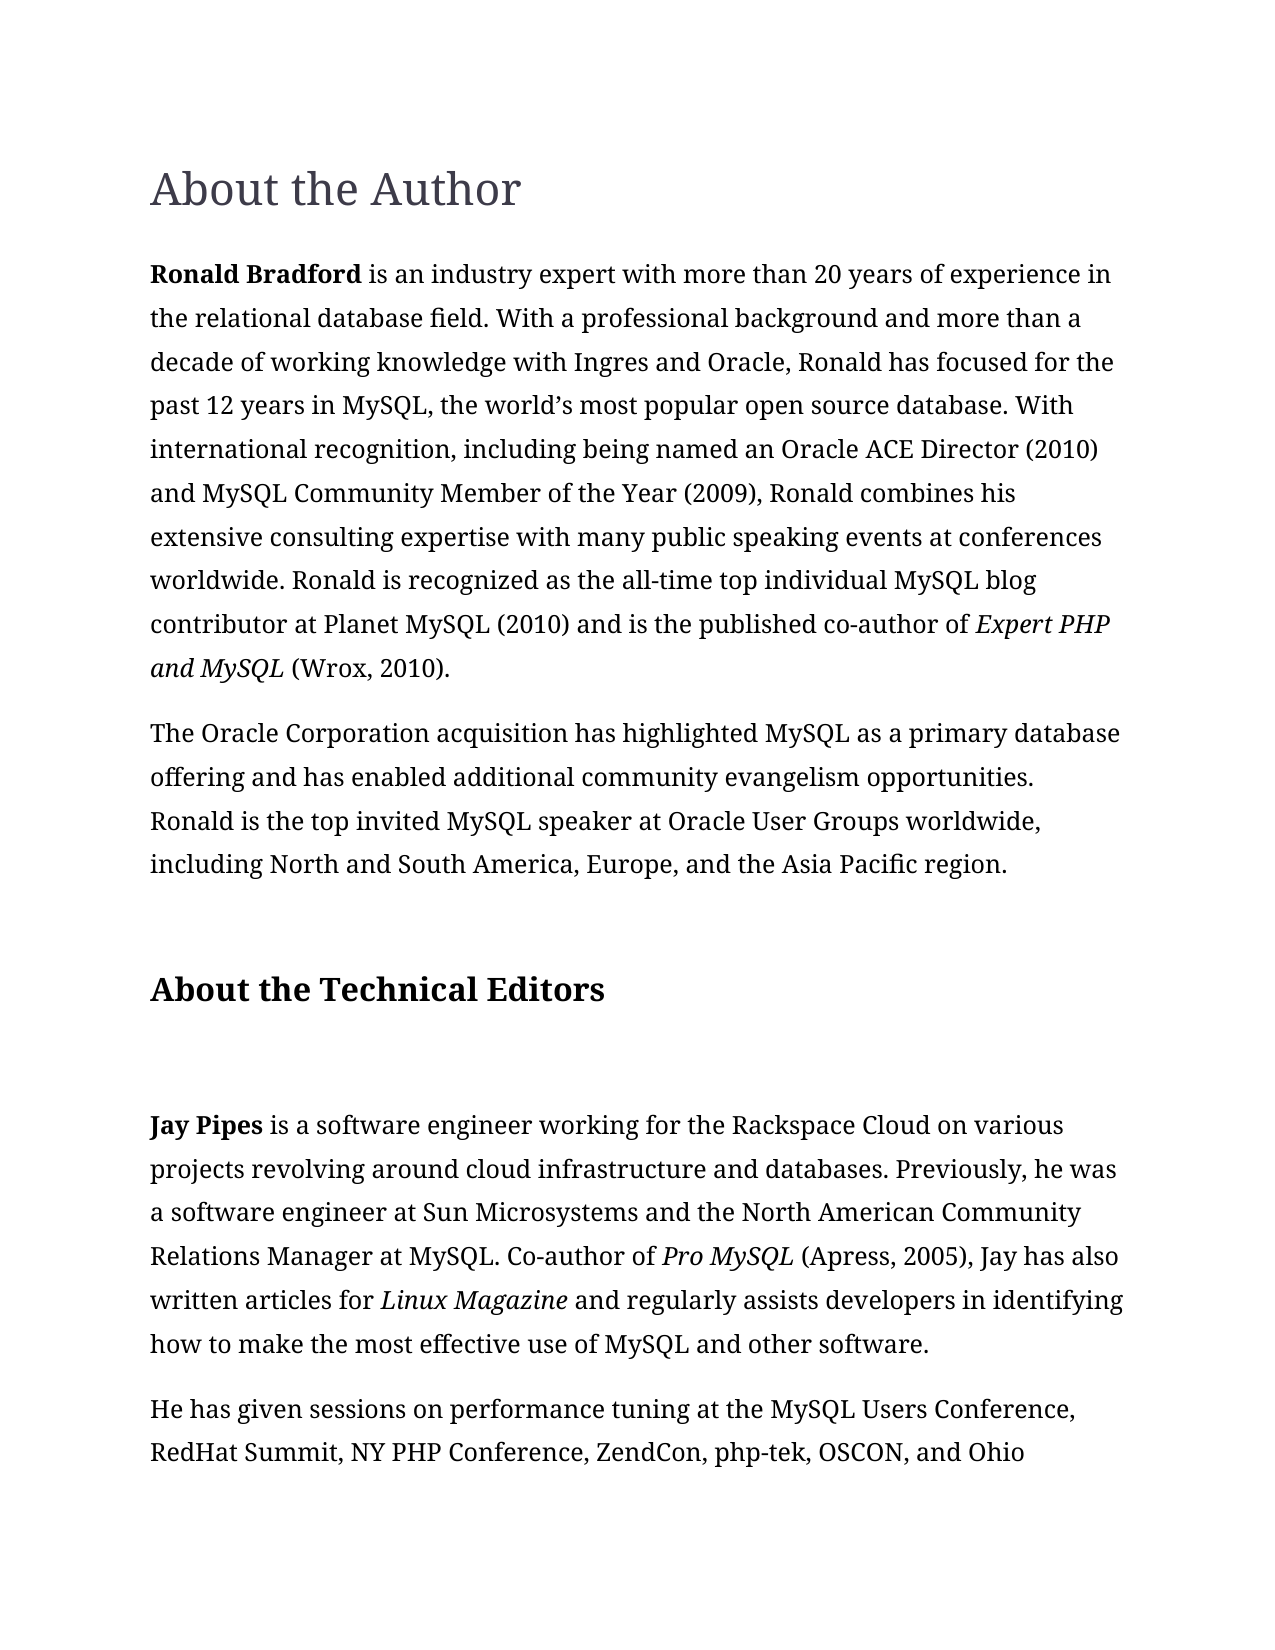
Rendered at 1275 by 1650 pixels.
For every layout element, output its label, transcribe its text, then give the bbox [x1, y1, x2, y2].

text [150, 1382, 1125, 1469]
text About the Technical Editors [150, 967, 1125, 1011]
text Jay Pipes is a software engineer working for the Rackspace Cloud on various projects revolving around cloud infrastructure and databases. Previously, he was a software engineer at Sun Microsystems and the North American Community Relations Manager at MySQL. Co-author of Pro MySQL (Apress, 2005), Jay has also written articles for Linux Magazine and regularly assists developers in identifying how to make the most effective use of MySQL and other software. [150, 1098, 1125, 1360]
text About the Author [150, 150, 1125, 219]
text The Oracle Corporation acquisition has highlighted MySQL as a primary database offering and has enabled additional community evangelism opportunities. Ronald is the top invited MySQL speaker at Oracle User Groups worldwide, including North and South America, Europe, and the Asia Pacific region. [150, 706, 1125, 881]
text Ronald Bradford is an industry expert with more than 20 years of experience in the relational database field. With a professional background and more than a decade of working knowledge with Ingres and Oracle, Ronald has focused for the past 12 years in MySQL, the world’s most popular open source database. With international recognition, including being named an Oracle ACE Director (2010) and MySQL Community Member of the Year (2009), Ronald combines his extensive consulting expertise with many public speaking events at conferences worldwide. Ronald is recognized as the all-time top individual MySQL blog contributor at Planet MySQL (2010) and is the published co-author of Expert PHP and MySQL (Wrox, 2010). [150, 247, 1125, 684]
